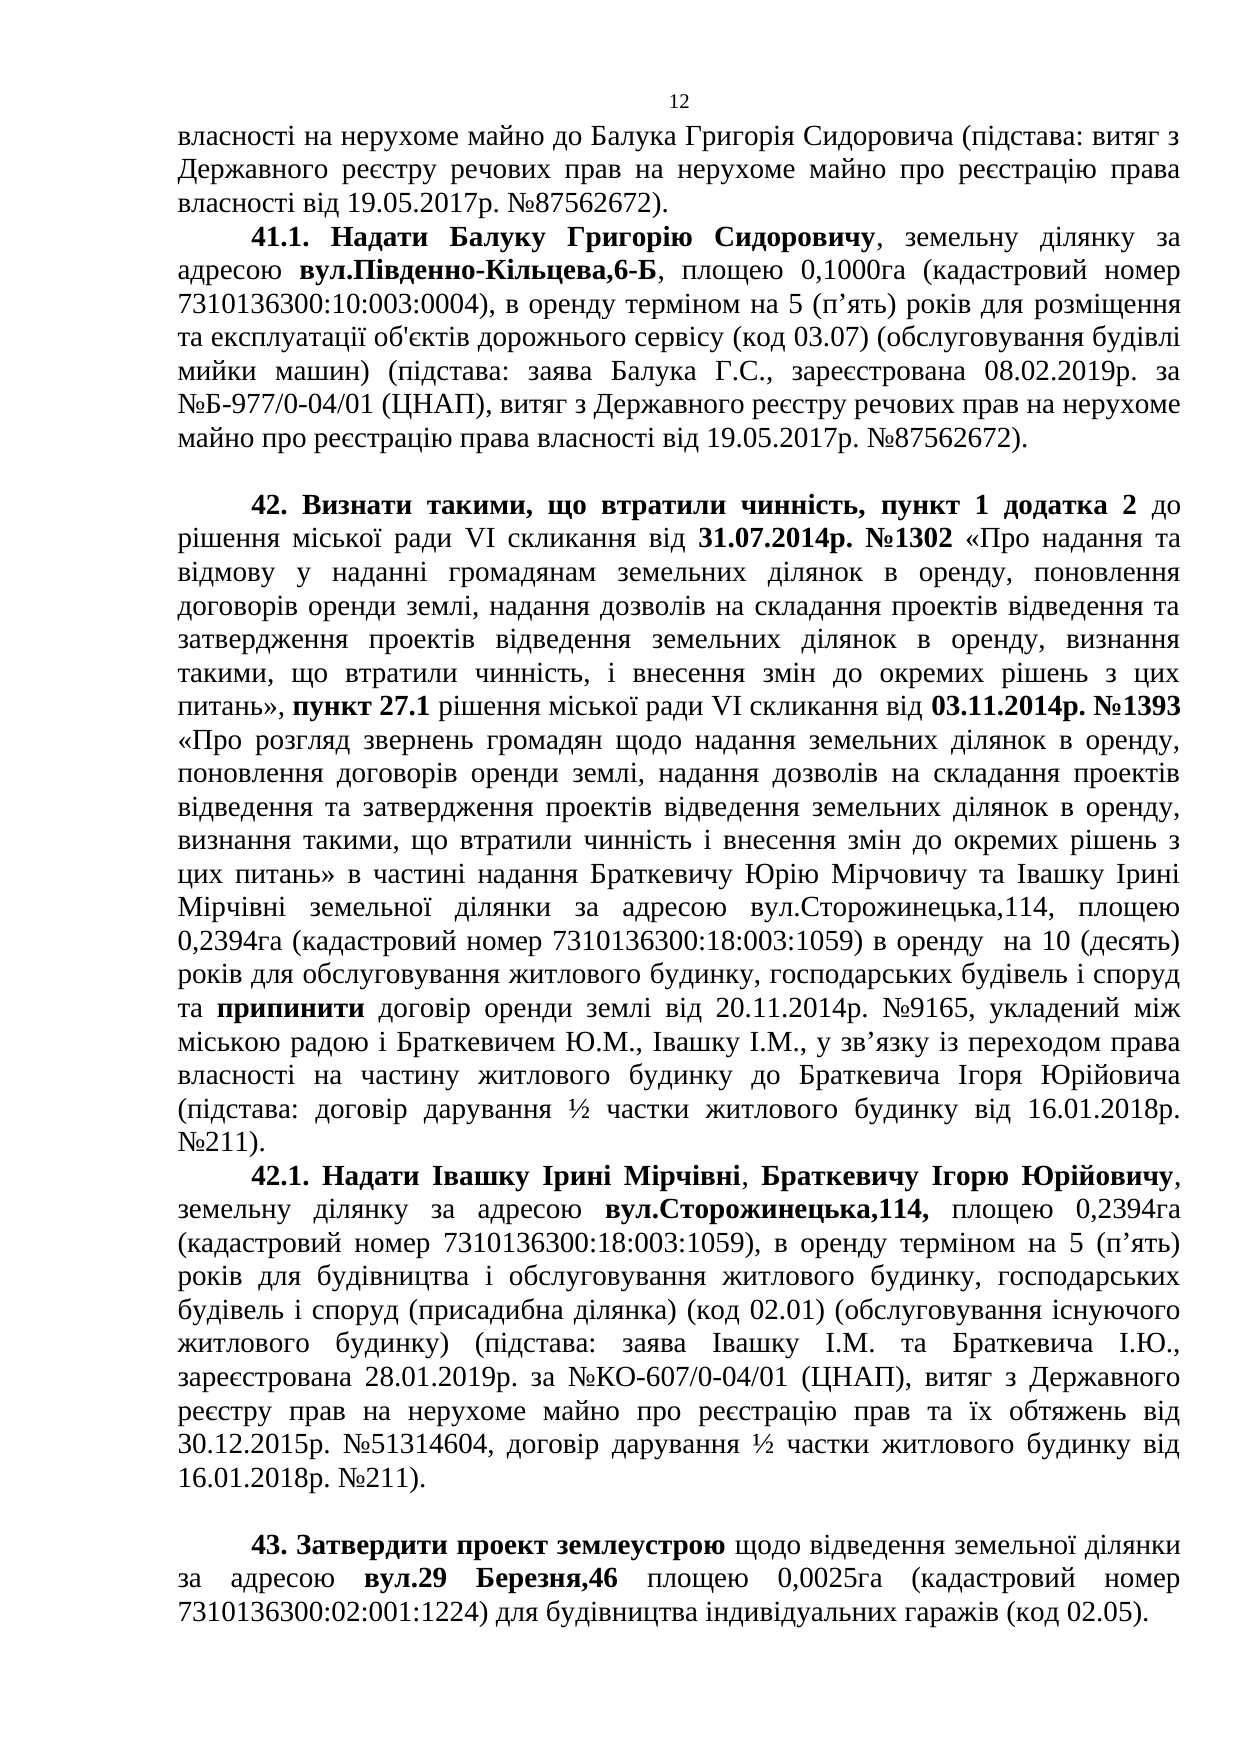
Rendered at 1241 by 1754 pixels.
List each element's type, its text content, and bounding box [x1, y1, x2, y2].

text 41.1. Надати Балуку Григорію Сидоровичу, земельну ділянку за адресою вул.Південно-Кільцева,6-Б, площею 0,1000га (кадастровий номер 7310136300:10:003:0004), в оренду терміном на 5 (п’ять) років для розміщення та експлуатації об'єктів дорожнього сервісу (код 03.07) (обслуговування будівлі мийки машин) (підстава: заява Балука Г.С., зареєстрована 08.02.2019р. за №Б-977/0-04/01 (ЦНАП), витяг з Державного реєстру речових прав на нерухоме майно про реєстрацію права власності від 19.05.2017р. №87562672). [177, 219, 1181, 453]
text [177, 118, 1181, 219]
text 42. Визнати такими, що втратили чинність, пункт 1 додатка 2 до рішення міської ради VІ скликання від 31.07.2014р. №1302 «Про надання та відмову у наданні громадянам земельних ділянок в оренду, поновлення договорів оренди землі, надання дозволів на складання проектів відведення та затвердження проектів відведення земельних ділянок в оренду, визнання такими, що втратили чинність, і внесення змін до окремих рішень з цих питань», пункт 27.1 рішення міської ради VІ скликання від 03.11.2014р. №1393 «Про розгляд звернень громадян щодо надання земельних ділянок в оренду, поновлення договорів оренди землі, надання дозволів на складання проектів відведення та затвердження проектів відведення земельних ділянок в оренду, визнання такими, що втратили чинність і внесення змін до окремих рішень з цих питань» в частині надання Браткевичу Юрію Мірчовичу та Івашку Ірині Мірчівні земельної ділянки за адресою вул.Сторожинецька,114, площею 0,2394га (кадастровий номер 7310136300:18:003:1059) в оренду на 10 (десять) років для обслуговування житлового будинку, господарських будівель і споруд та припинити договір оренди землі від 20.11.2014р. №9165, укладений між міською радою і Браткевичем Ю.М., Івашку І.М., у зв’язку із переходом права власності на частину житлового будинку до Браткевича Ігоря Юрійовича (підстава: договір дарування ½ частки житлового будинку від 16.01.2018р. №211). [177, 487, 1181, 1158]
text 43. Затвердити проект землеустрою щодо відведення земельної ділянки за адресою вул.29 Березня,46 площею 0,0025га (кадастровий номер 7310136300:02:001:1224) для будівництва індивідуальних гаражів (код 02.05). [177, 1527, 1181, 1627]
text 42.1. Надати Івашку Ірині Мірчівні, Браткевичу Ігорю Юрійовичу, земельну ділянку за адресою вул.Сторожинецька,114, площею 0,2394га (кадастровий номер 7310136300:18:003:1059), в оренду терміном на 5 (п’ять) років для будівництва і обслуговування житлового будинку, господарських будівель і споруд (присадибна ділянка) (код 02.01) (обслуговування існуючого житлового будинку) (підстава: заява Івашку І.М. та Браткевича І.Ю., зареєстрована 28.01.2019р. за №КО-607/0-04/01 (ЦНАП), витяг з Державного реєстру прав на нерухоме майно про реєстрацію прав та їх обтяжень від 30.12.2015р. №51314604, договір дарування ½ частки житлового будинку від 16.01.2018р. №211). [177, 1158, 1181, 1493]
